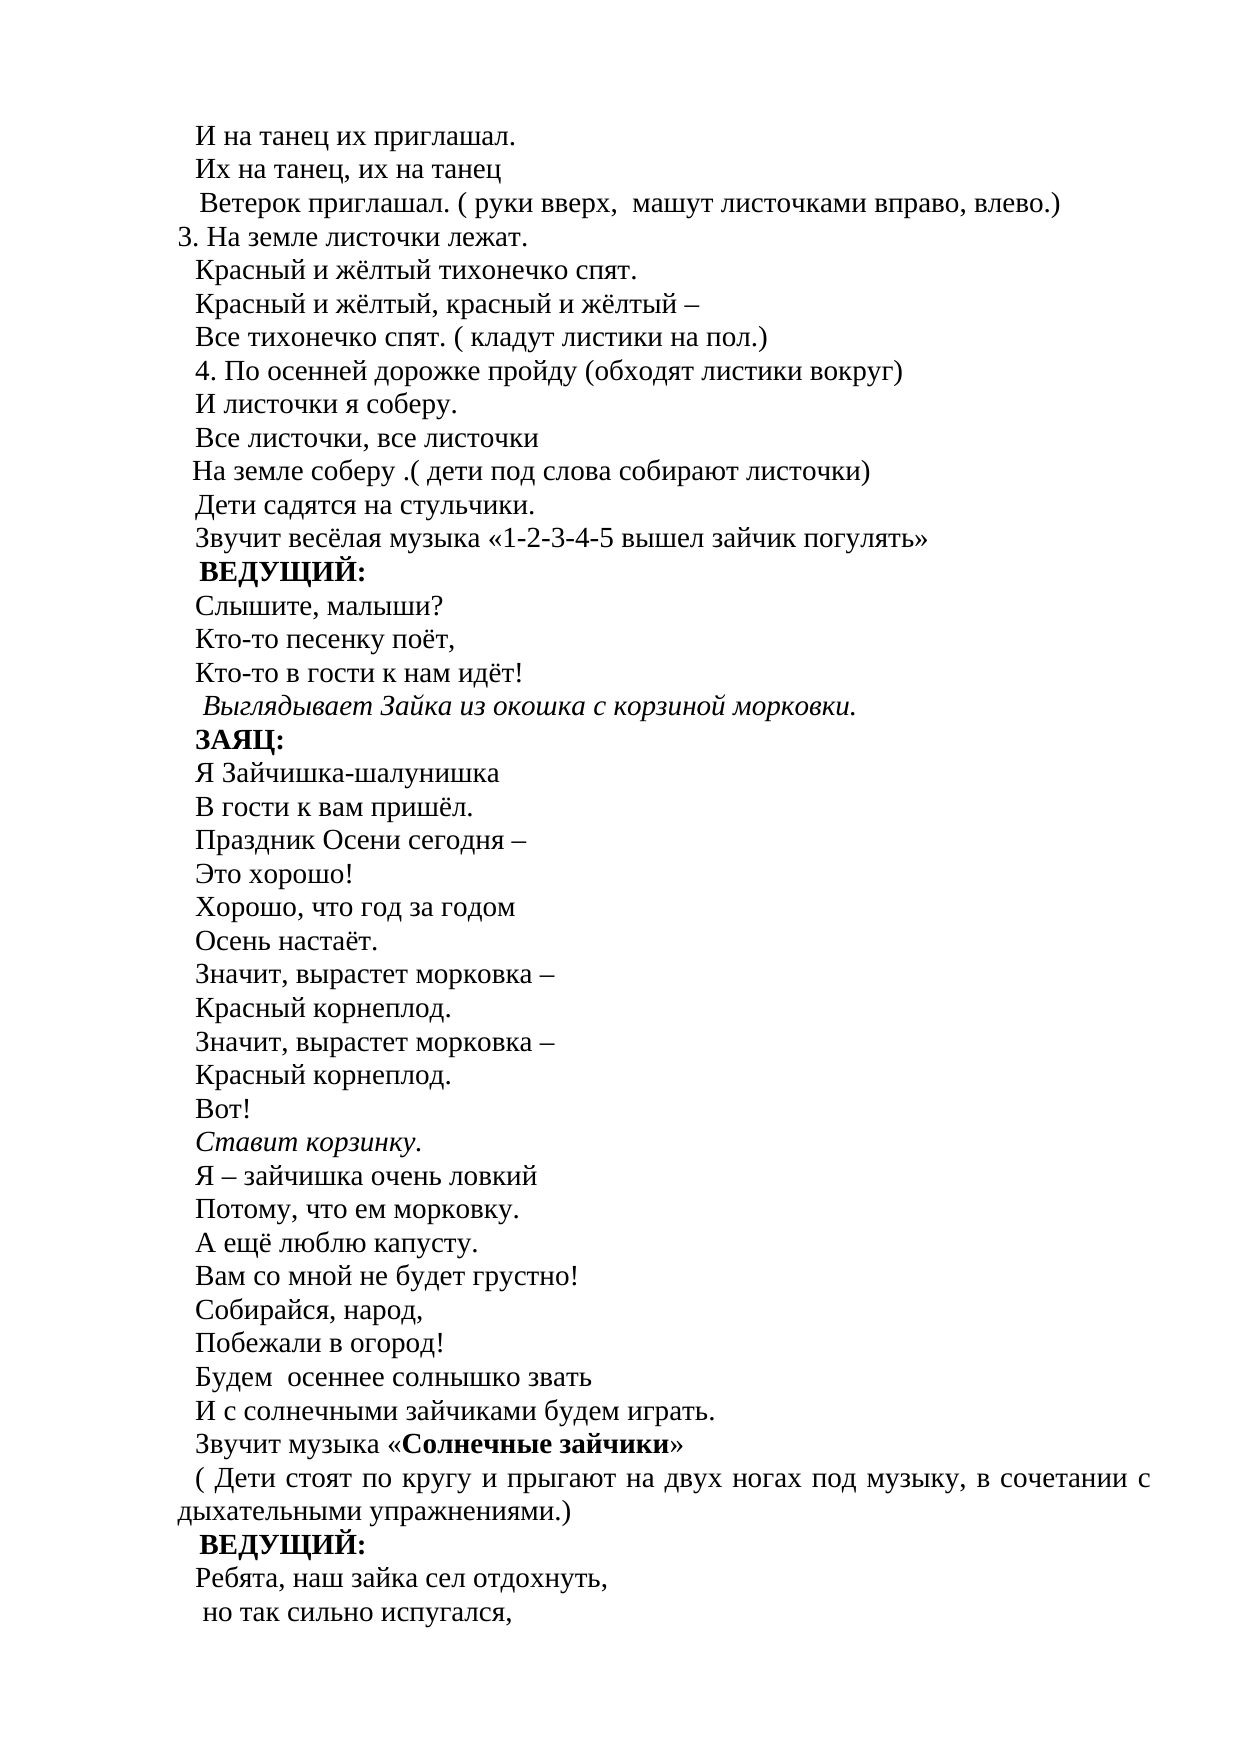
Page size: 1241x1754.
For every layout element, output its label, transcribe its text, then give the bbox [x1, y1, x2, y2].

text Дети садятся на стульчики. [177, 487, 1152, 521]
text Их на танец, их на танец [177, 152, 1152, 185]
text Это хорошо! [177, 856, 1152, 889]
text Кто-то в гости к нам идёт! [177, 655, 1152, 688]
text Ставит корзинку. [177, 1124, 1152, 1158]
text И с солнечными зайчиками будем играть. [177, 1393, 1152, 1426]
text Будем осеннее солнышко звать [177, 1359, 1152, 1393]
text Слышите, малыши? [177, 588, 1152, 621]
text И листочки я соберу. [177, 386, 1152, 420]
text Я – зайчишка очень ловкий [177, 1158, 1152, 1191]
text Вам со мной не будет грустно! [177, 1258, 1152, 1292]
text Праздник Осени сегодня – [177, 822, 1152, 856]
text А ещё люблю капусту. [177, 1225, 1152, 1258]
text Значит, вырастет морковка – [177, 957, 1152, 990]
text Хорошо, что год за годом [177, 889, 1152, 923]
text Красный корнеплод. [177, 1057, 1152, 1091]
text ВЕДУЩИЙ: [177, 1527, 1152, 1560]
text Потому, что ем морковку. [177, 1191, 1152, 1225]
text ЗАЯЦ: [177, 722, 1152, 755]
text Ребята, наш зайка сел отдохнуть, [177, 1560, 1152, 1594]
text Красный и жёлтый, красный и жёлтый – [177, 286, 1152, 319]
text но так сильно испугался, [177, 1594, 1152, 1627]
text И на танец их приглашал. [177, 118, 1152, 152]
text Звучит музыка «Солнечные зайчики» [177, 1426, 1152, 1460]
text На земле соберу .( дети под слова собирают листочки) [177, 453, 1152, 487]
text Я Зайчишка-шалунишка [177, 755, 1152, 789]
text Звучит весёлая музыка «1-2-3-4-5 вышел зайчик погулять» [177, 521, 1152, 554]
text В гости к вам пришёл. [177, 789, 1152, 822]
text Вот! [177, 1091, 1152, 1124]
text Значит, вырастет морковка – [177, 1024, 1152, 1057]
text 3. На земле листочки лежат. [177, 219, 1152, 252]
text Выглядывает Зайка из окошка с корзиной морковки. [177, 688, 1152, 722]
text Ветерок приглашал. ( руки вверх, машут листочками вправо, влево.) [177, 185, 1152, 219]
text Кто-то песенку поёт, [177, 621, 1152, 655]
text Собирайся, народ, [177, 1292, 1152, 1326]
text ( Дети стоят по кругу и прыгают на двух ногах под музыку, в сочетании с дыхательными упражнениями.) [177, 1460, 1152, 1527]
text 4. По осенней дорожке пройду (обходят листики вокруг) [177, 353, 1152, 386]
text Все тихонечко спят. ( кладут листики на пол.) [177, 319, 1152, 353]
text Осень настаёт. [177, 923, 1152, 957]
text Все листочки, все листочки [177, 420, 1152, 453]
text ВЕДУЩИЙ: [177, 554, 1152, 588]
text Красный и жёлтый тихонечко спят. [177, 252, 1152, 286]
text Красный корнеплод. [177, 990, 1152, 1024]
text Побежали в огород! [177, 1326, 1152, 1359]
